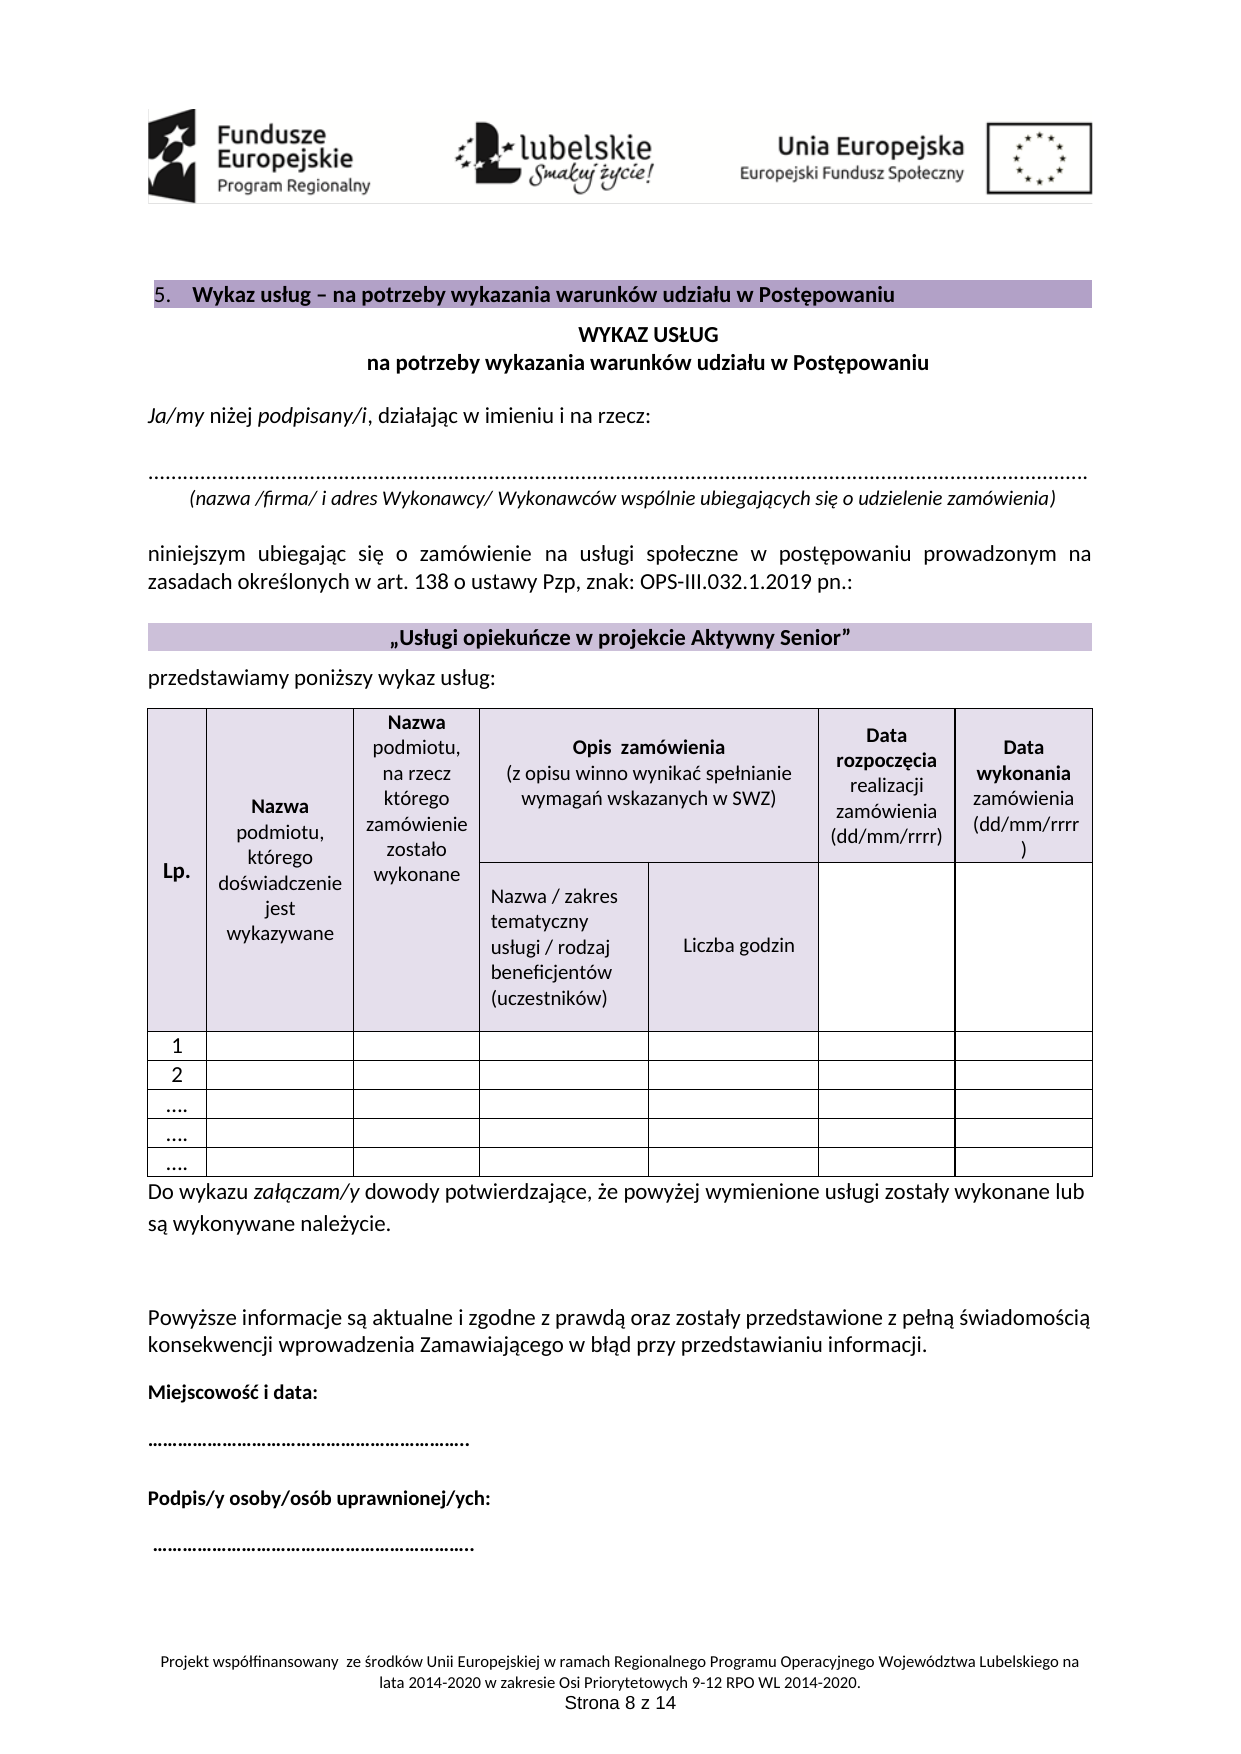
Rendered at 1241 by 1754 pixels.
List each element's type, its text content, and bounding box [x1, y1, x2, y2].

table_cell …. [148, 1119, 206, 1147]
table_cell [956, 1090, 1092, 1118]
table_cell [207, 1119, 353, 1147]
table_cell [354, 1119, 479, 1147]
text przedstawiamy poniższy wykaz usług: [148, 663, 1092, 691]
table_cell [956, 863, 1092, 1031]
text WYKAZ USŁUG [204, 320, 1092, 348]
text „Usługi opiekuńcze w projekcie Aktywny Senior” [148, 623, 1092, 651]
table_cell [649, 1148, 818, 1176]
table_header Nazwa podmiotu, którego doświadczenie jest wykazywane [207, 709, 353, 1031]
text ................................................................................................................................................................... [148, 457, 1092, 485]
table_cell Nazwa / zakres tematyczny usługi / rodzaj beneficjentów (uczestników) [480, 863, 648, 1031]
text ……………………………………………………….. [148, 1426, 1092, 1451]
table_cell [480, 1119, 648, 1147]
text Do wykazu załączam/y dowody potwierdzające, że powyżej wymienione usługi zostały wykonane lub są wykonywane należycie. [148, 1177, 1092, 1237]
text ……………………………………………………….. [148, 1531, 1092, 1556]
table_cell [956, 1148, 1092, 1176]
table_cell 2 [148, 1061, 206, 1089]
table_cell [649, 1090, 818, 1118]
table_cell [956, 1032, 1092, 1059]
table_cell [649, 1061, 818, 1089]
table_cell [819, 1119, 954, 1147]
subtitle Wykaz usług – na potrzeby wykazania warunków udziału w Postępowaniu [154, 280, 1092, 308]
picture [147, 109, 1093, 206]
text Miejscowość i data: [148, 1379, 1092, 1405]
table_cell [649, 1032, 818, 1059]
table_cell [480, 1090, 648, 1118]
table_cell [819, 1061, 954, 1089]
table_cell [207, 1061, 353, 1089]
table_cell [207, 1148, 353, 1176]
table_cell [354, 1148, 479, 1176]
table_cell …. [148, 1148, 206, 1176]
table_header Data wykonania zamówienia (dd/mm/rrrr) [956, 709, 1092, 862]
text na potrzeby wykazania warunków udziału w Postępowaniu [204, 348, 1092, 376]
table_header Data rozpoczęcia realizacji zamówienia (dd/mm/rrrr) [819, 709, 954, 862]
table_cell [480, 1148, 648, 1176]
table_header Nazwa podmiotu, na rzecz którego zamówienie zostało wykonane [354, 709, 479, 1031]
text Ja/my niżej podpisany/i, działając w imieniu i na rzecz: [148, 401, 1092, 429]
table_cell [819, 1032, 954, 1059]
table_cell [819, 1090, 954, 1118]
table_cell …. [148, 1090, 206, 1118]
table_cell [956, 1061, 1092, 1089]
text Powyższe informacje są aktualne i zgodne z prawdą oraz zostały przedstawione z pełną świadomością konsekwencji wprowadzenia Zamawiającego w błąd przy przedstawianiu informacji. [148, 1303, 1092, 1359]
table_header Lp. [148, 709, 206, 1031]
table_cell [480, 1032, 648, 1059]
table_cell 1 [148, 1032, 206, 1059]
table_cell [480, 1061, 648, 1089]
table_cell [354, 1090, 479, 1118]
text (nazwa /firma/ i adres Wykonawcy/ Wykonawców wspólnie ubiegających się o udzielenie zamówienia) [148, 485, 1092, 511]
text niniejszym ubiegając się o zamówienie na usługi społeczne w postępowaniu prowadzonym na zasadach określonych w art. 138 o ustawy Pzp, znak: OPS-III.032.1.2019 pn.: [148, 539, 1092, 595]
text Podpis/y osoby/osób uprawnionej/ych: [148, 1485, 1092, 1510]
table_cell Liczba godzin [649, 863, 818, 1031]
table_cell [354, 1032, 479, 1059]
table_cell [819, 1148, 954, 1176]
table_cell [649, 1119, 818, 1147]
table_cell [956, 1119, 1092, 1147]
table_cell [207, 1032, 353, 1059]
table_cell [207, 1090, 353, 1118]
table_header Opis zamówienia (z opisu winno wynikać spełnianie wymagań wskazanych w SWZ) [480, 709, 818, 862]
table_cell [354, 1061, 479, 1089]
table_cell [819, 863, 954, 1031]
